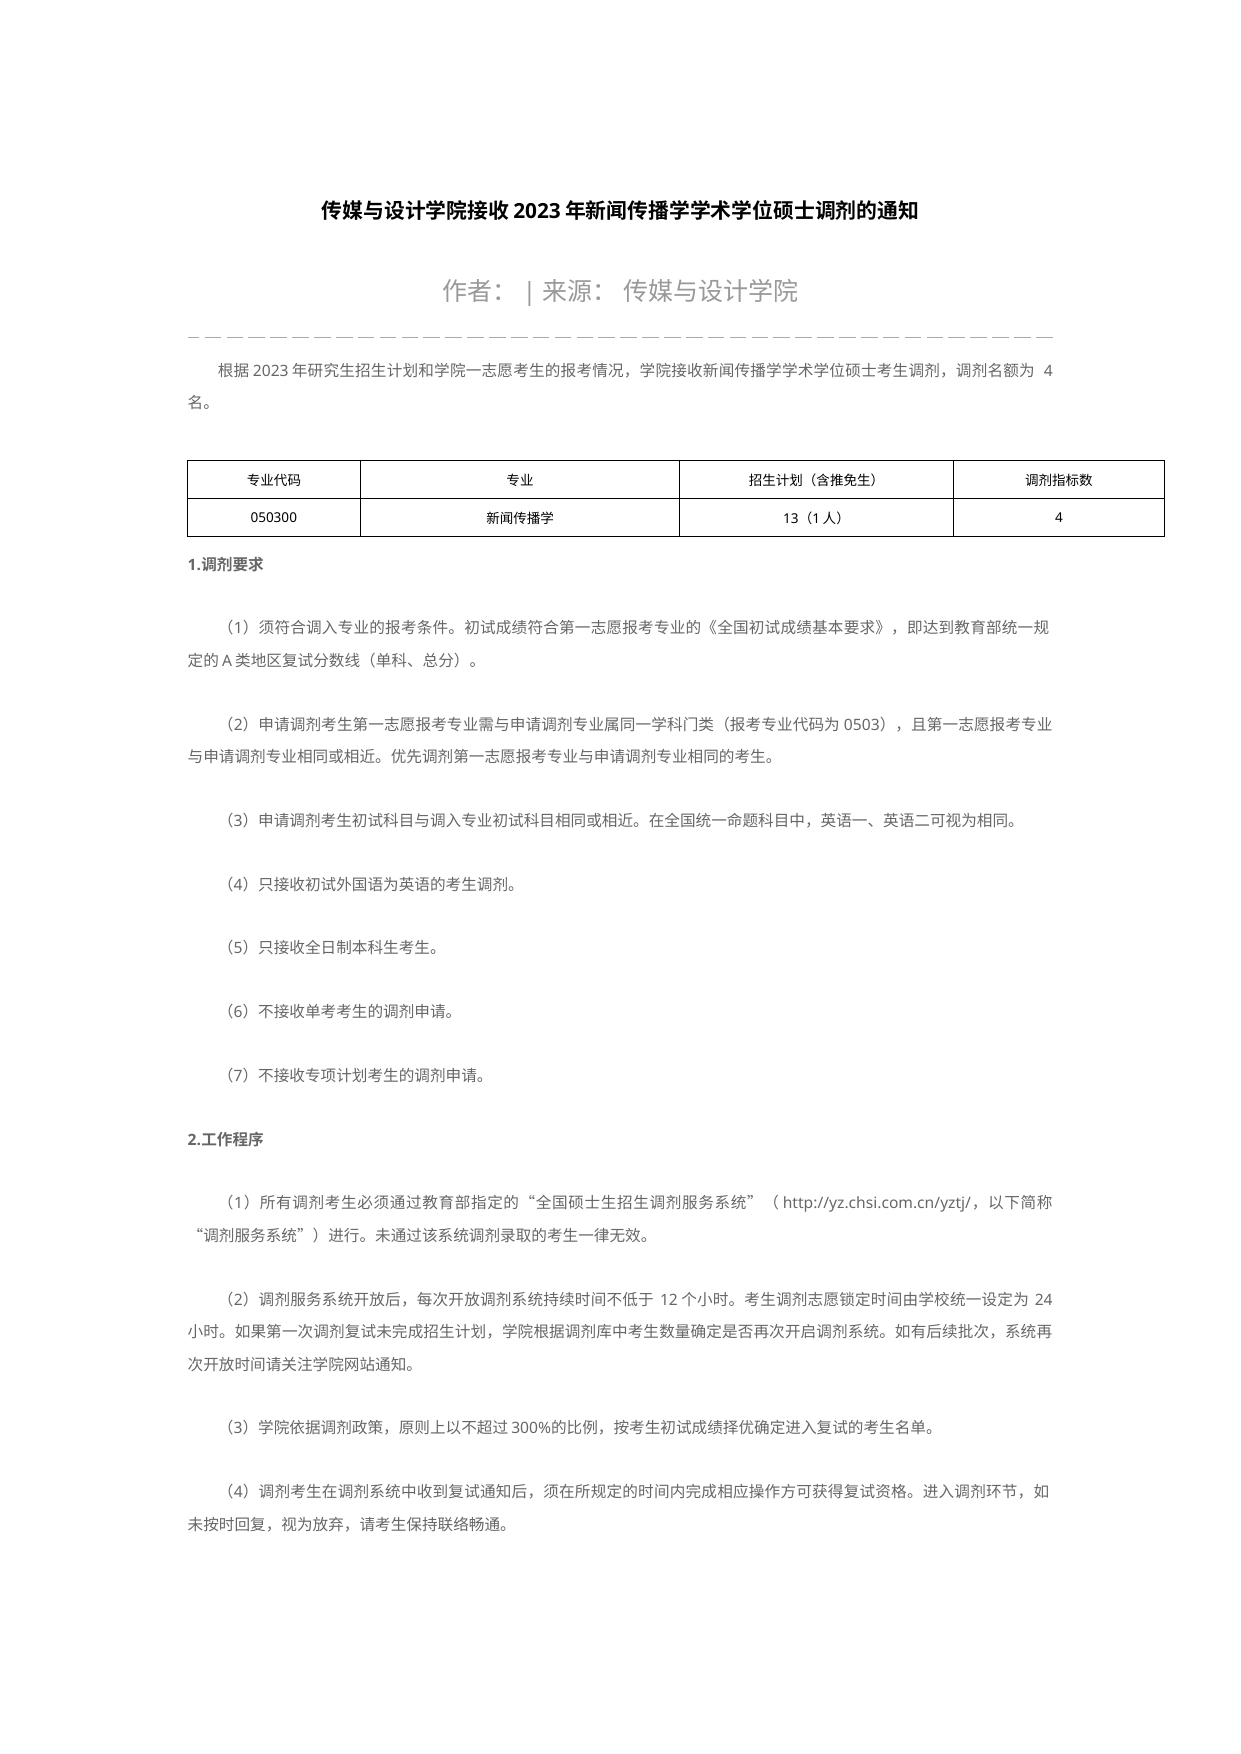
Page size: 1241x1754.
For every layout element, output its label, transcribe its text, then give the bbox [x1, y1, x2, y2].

text （3）学院依据调剂政策，原则上以不超过300%的比例，按考生初试成绩择优确定进入复试的考生名单。 [187, 1411, 1053, 1443]
text （5）只接收全日制本科生考生。 [187, 931, 1053, 963]
table_cell 13（1人） [680, 499, 953, 536]
text 2.工作程序 [187, 1122, 1053, 1154]
text （1）所有调剂考生必须通过教育部指定的“全国硕士生招生调剂服务系统”（http://yz.chsi.com.cn/yztj/，以下简称“调剂服务系统”）进行。未通过该系统调剂录取的考生一律无效。 [187, 1186, 1053, 1251]
text 根据2023年研究生招生计划和学院一志愿考生的报考情况，学院接收新闻传播学学术学位硕士考生调剂，调剂名额为4名。 [187, 353, 1053, 418]
table_cell 050300 [188, 499, 360, 536]
table_cell 4 [954, 499, 1164, 536]
text 作者： | 来源： 传媒与设计学院 [187, 257, 1053, 338]
subtitle 传媒与设计学院接收2023年新闻传播学学术学位硕士调剂的通知 [187, 193, 1053, 226]
text （6）不接收单考考生的调剂申请。 [187, 994, 1053, 1027]
table_cell 新闻传播学 [361, 499, 679, 536]
table_header 调剂指标数 [954, 461, 1164, 498]
text （4）只接收初试外国语为英语的考生调剂。 [187, 867, 1053, 899]
text （4）调剂考生在调剂系统中收到复试通知后，须在所规定的时间内完成相应操作方可获得复试资格。进入调剂环节，如未按时回复，视为放弃，请考生保持联络畅通。 [187, 1474, 1053, 1539]
table_header 专业 [361, 461, 679, 498]
text （3）申请调剂考生初试科目与调入专业初试科目相同或相近。在全国统一命题科目中，英语一、英语二可视为相同。 [187, 803, 1053, 836]
text （2）调剂服务系统开放后，每次开放调剂系统持续时间不低于12个小时。考生调剂志愿锁定时间由学校统一设定为24小时。如果第一次调剂复试未完成招生计划，学院根据调剂库中考生数量确定是否再次开启调剂系统。如有后续批次，系统再次开放时间请关注学院网站通知。 [187, 1282, 1053, 1379]
text （7）不接收专项计划考生的调剂申请。 [187, 1058, 1053, 1091]
table_header 专业代码 [188, 461, 360, 498]
text （2）申请调剂考生第一志愿报考专业需与申请调剂专业属同一学科门类（报考专业代码为0503），且第一志愿报考专业与申请调剂专业相同或相近。优先调剂第一志愿报考专业与申请调剂专业相同的考生。 [187, 707, 1053, 772]
table_header 招生计划（含推免生） [680, 461, 953, 498]
text （1）须符合调入专业的报考条件。初试成绩符合第一志愿报考专业的《全国初试成绩基本要求》，即达到教育部统一规定的A类地区复试分数线（单科、总分）。 [187, 611, 1053, 676]
text 1.调剂要求 [187, 547, 1053, 579]
